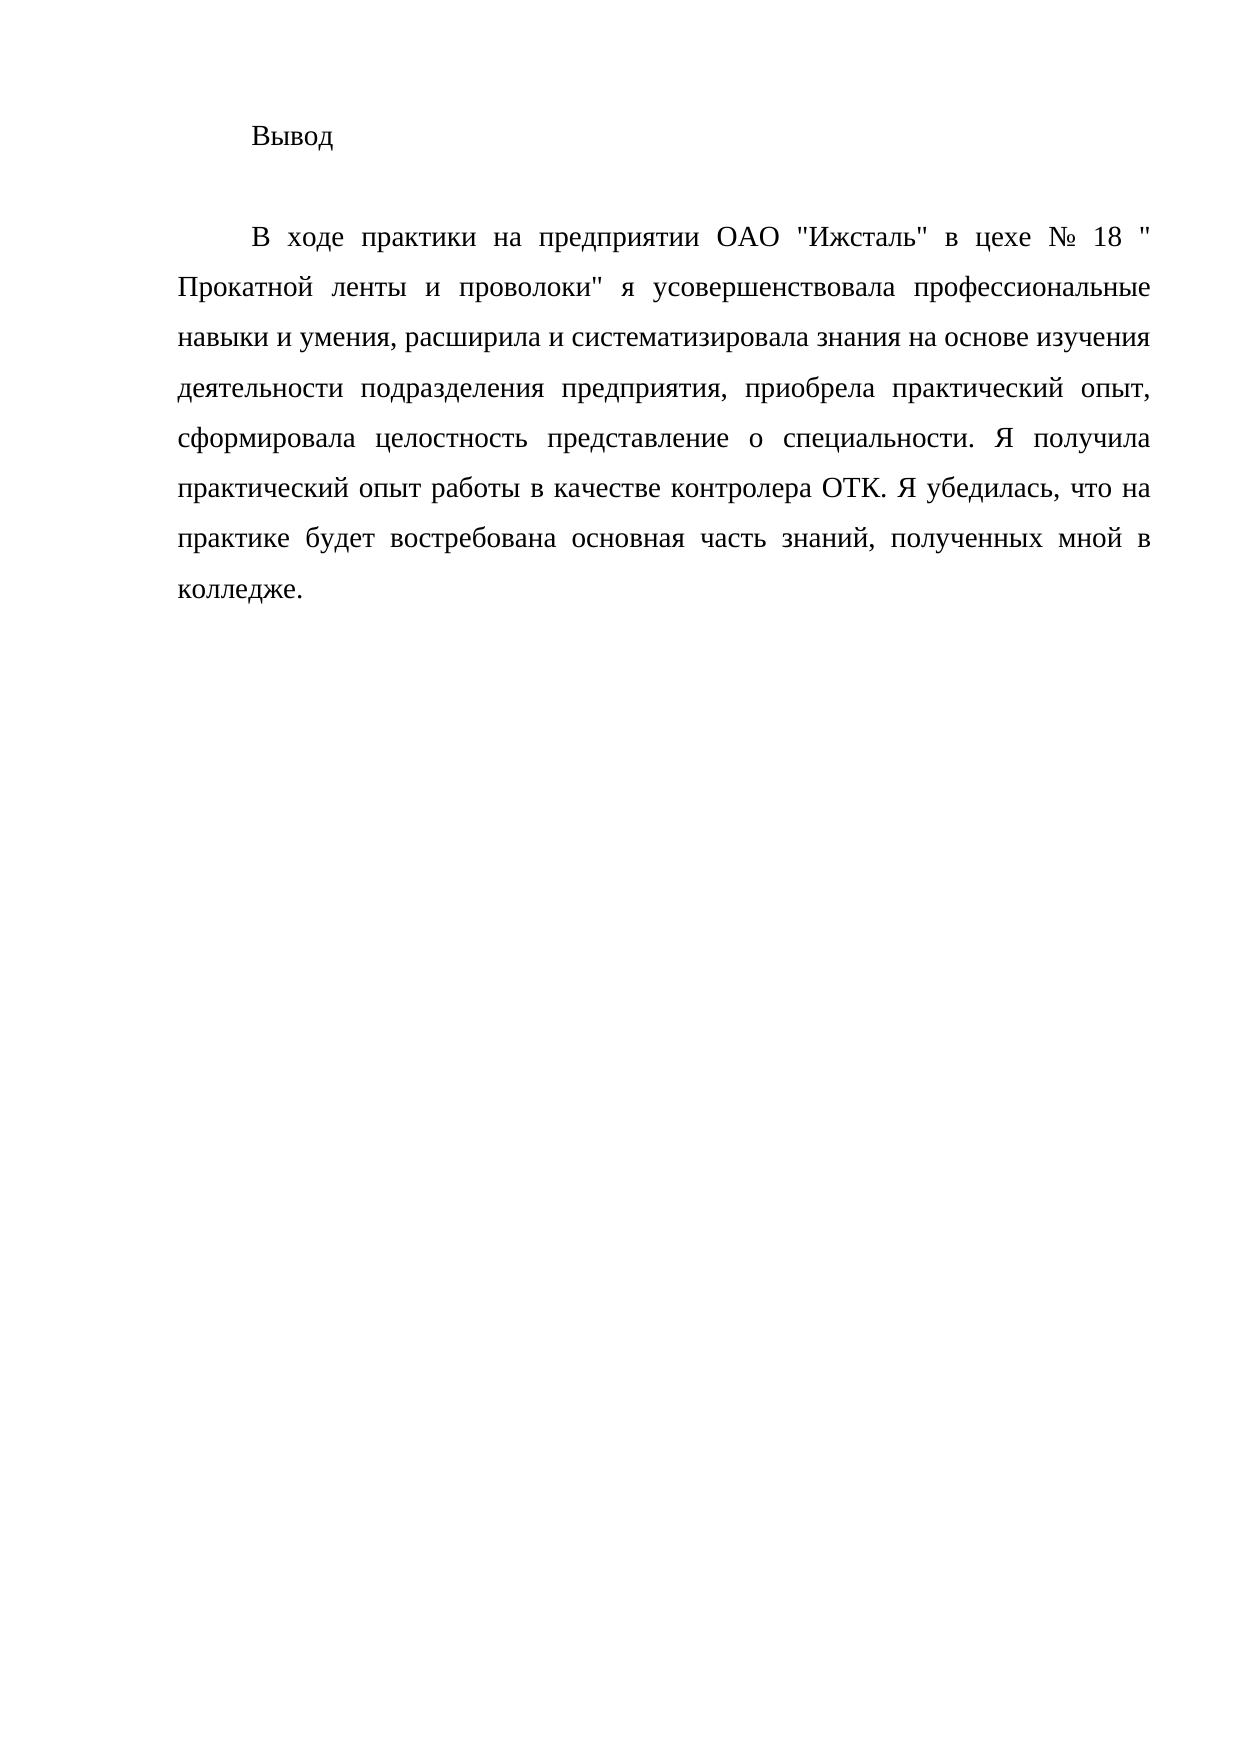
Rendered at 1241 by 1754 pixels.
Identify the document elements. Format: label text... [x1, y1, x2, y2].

text Вывод [177, 118, 1152, 152]
text В ходе практики на предприятии ОАО "Ижсталь" в цехе № 18 " Прокатной ленты и проволоки" я усовершенствовала профессиональные навыки и умения, расширила и систематизировала знания на основе изучения деятельности подразделения предприятия, приобрела практический опыт, сформировала целостность представление о специальности. Я получила практический опыт работы в качестве контролера ОТК. Я убедилась, что на практике будет востребована основная часть знаний, полученных мной в колледже. [177, 219, 1152, 604]
